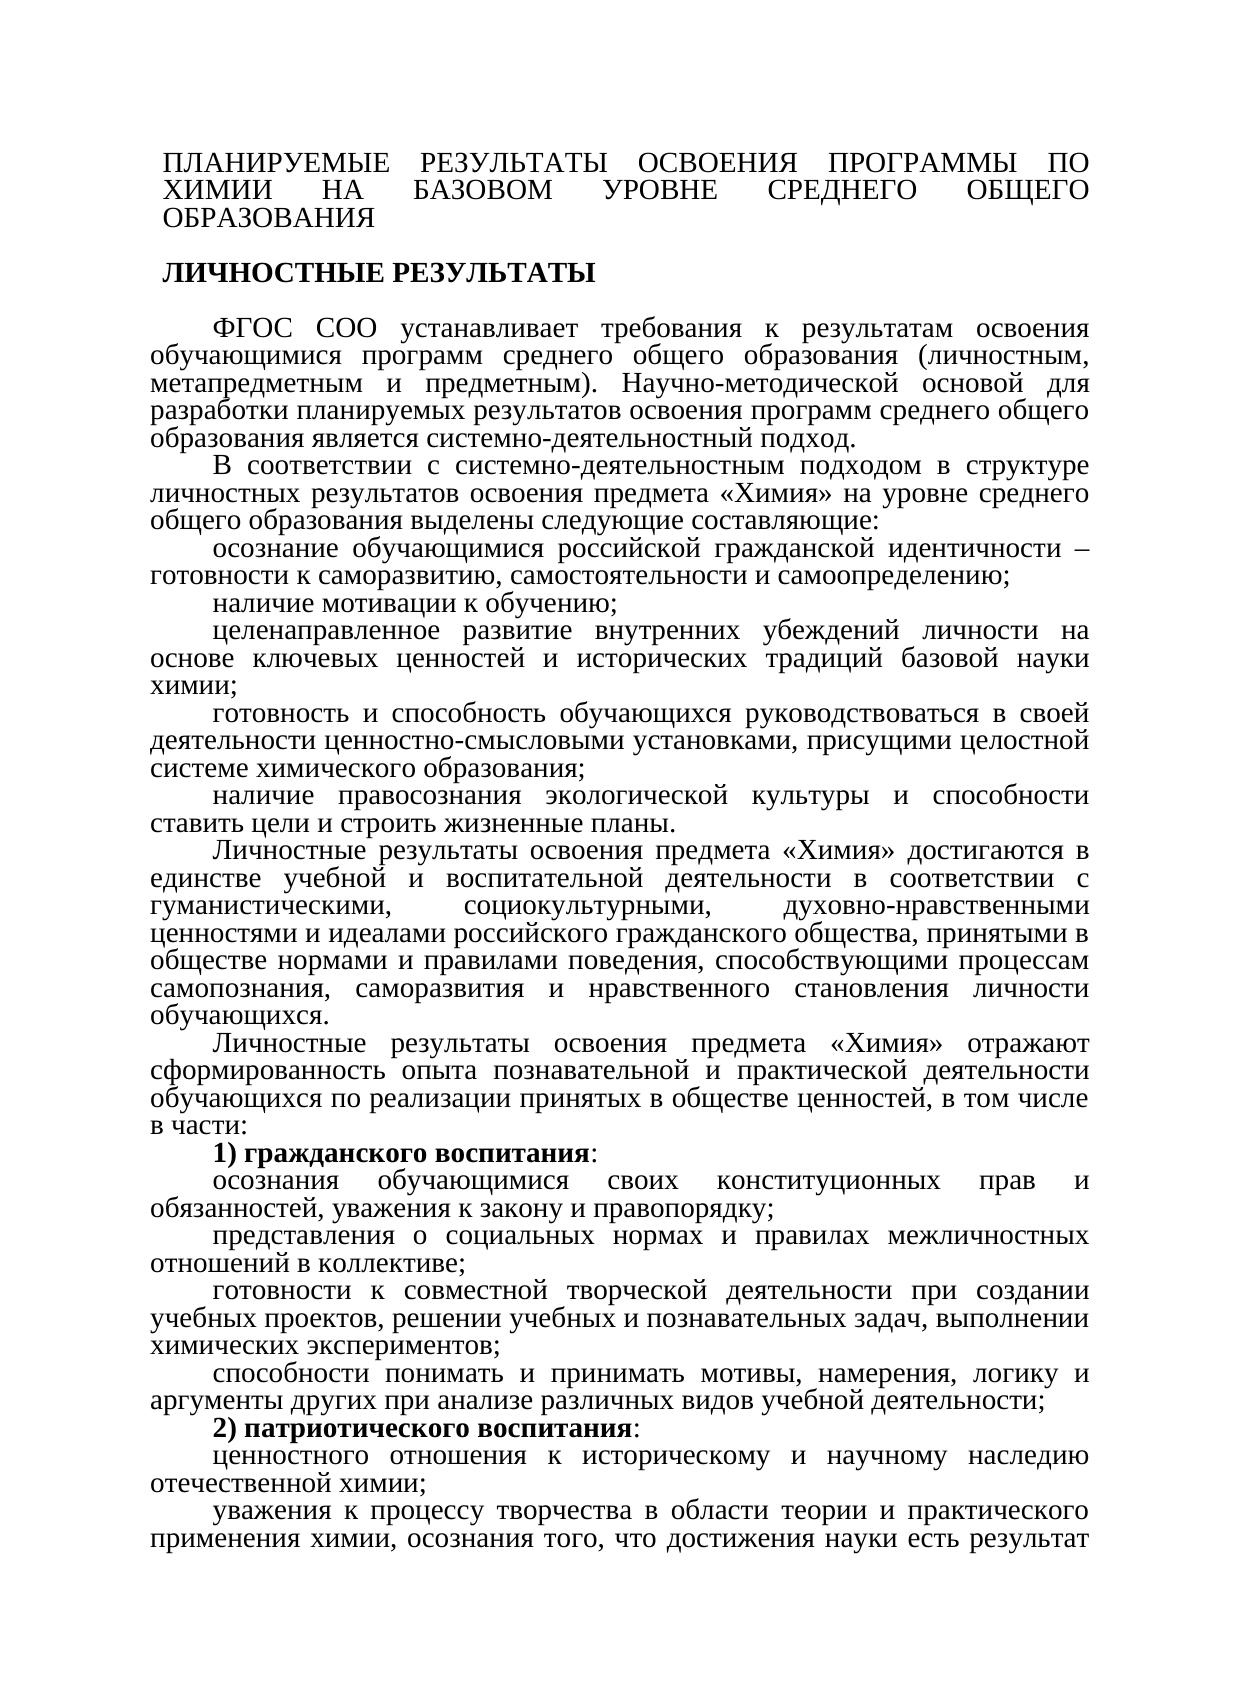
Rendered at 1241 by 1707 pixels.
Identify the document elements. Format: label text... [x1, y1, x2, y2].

text представления о социальных нормах и правилах межличностных отношений в коллективе; [150, 1222, 1090, 1277]
text ФГОС СОО устанавливает требования к результатам освоения обучающимися программ среднего общего образования (личностным, метапредметным и предметным). Научно-методической основой для разработки планируемых результатов освоения программ среднего общего образования является системно-деятельностный подход. [150, 315, 1090, 452]
text В соответствии с системно-деятельностным подходом в структуре личностных результатов освоения предмета «Химия» на уровне среднего общего образования выделены следующие составляющие: [150, 452, 1090, 535]
text готовность и способность обучающихся руководствоваться в своей деятельности ценностно-смысловыми установками, присущими целостной системе химического образования; [150, 700, 1090, 782]
text наличие мотивации к обучению; [150, 590, 1090, 617]
text Личностные результаты освоения предмета «Химия» достигаются в единстве учебной и воспитательной деятельности в соответствии с гуманистическими, социокультурными, духовно-нравственными ценностями и идеалами российского гражданского общества, принятыми в обществе нормами и правилами поведения, способствующими процессам самопознания, саморазвития и нравственного становления личности обучающихся. [150, 837, 1090, 1030]
text целенаправленное развитие внутренних убеждений личности на основе ключевых ценностей и исторических традиций базовой науки химии; [150, 617, 1090, 700]
text ценностного отношения к историческому и научному наследию отечественной химии; [150, 1442, 1090, 1497]
text 2) патриотического воспитания: [150, 1415, 1090, 1442]
text ЛИЧНОСТНЫЕ РЕЗУЛЬТАТЫ [162, 260, 1090, 287]
text осознания обучающимися своих конституционных прав и обязанностей, уважения к закону и правопорядку; [150, 1167, 1090, 1222]
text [150, 1497, 1090, 1552]
text 1) гражданского воспитания: [150, 1140, 1090, 1167]
text готовности к совместной творческой деятельности при создании учебных проектов, решении учебных и познавательных задач, выполнении химических экспериментов; [150, 1277, 1090, 1360]
text наличие правосознания экологической культуры и способности ставить цели и строить жизненные планы. [150, 782, 1090, 837]
text способности понимать и принимать мотивы, намерения, логику и аргументы других при анализе различных видов учебной деятельности; [150, 1360, 1090, 1415]
text осознание обучающимися российской гражданской идентичности – готовности к саморазвитию, самостоятельности и самоопределению; [150, 535, 1090, 590]
text Личностные результаты освоения предмета «Химия» отражают сформированность опыта познавательной и практической деятельности обучающихся по реализации принятых в обществе ценностей, в том числе в части: [150, 1030, 1090, 1140]
text ПЛАНИРУЕМЫЕ РЕЗУЛЬТАТЫ ОСВОЕНИЯ ПРОГРАММЫ ПО ХИМИИ НА БАЗОВОМ УРОВНЕ СРЕДНЕГО ОБЩЕГО ОБРАЗОВАНИЯ [162, 150, 1090, 232]
